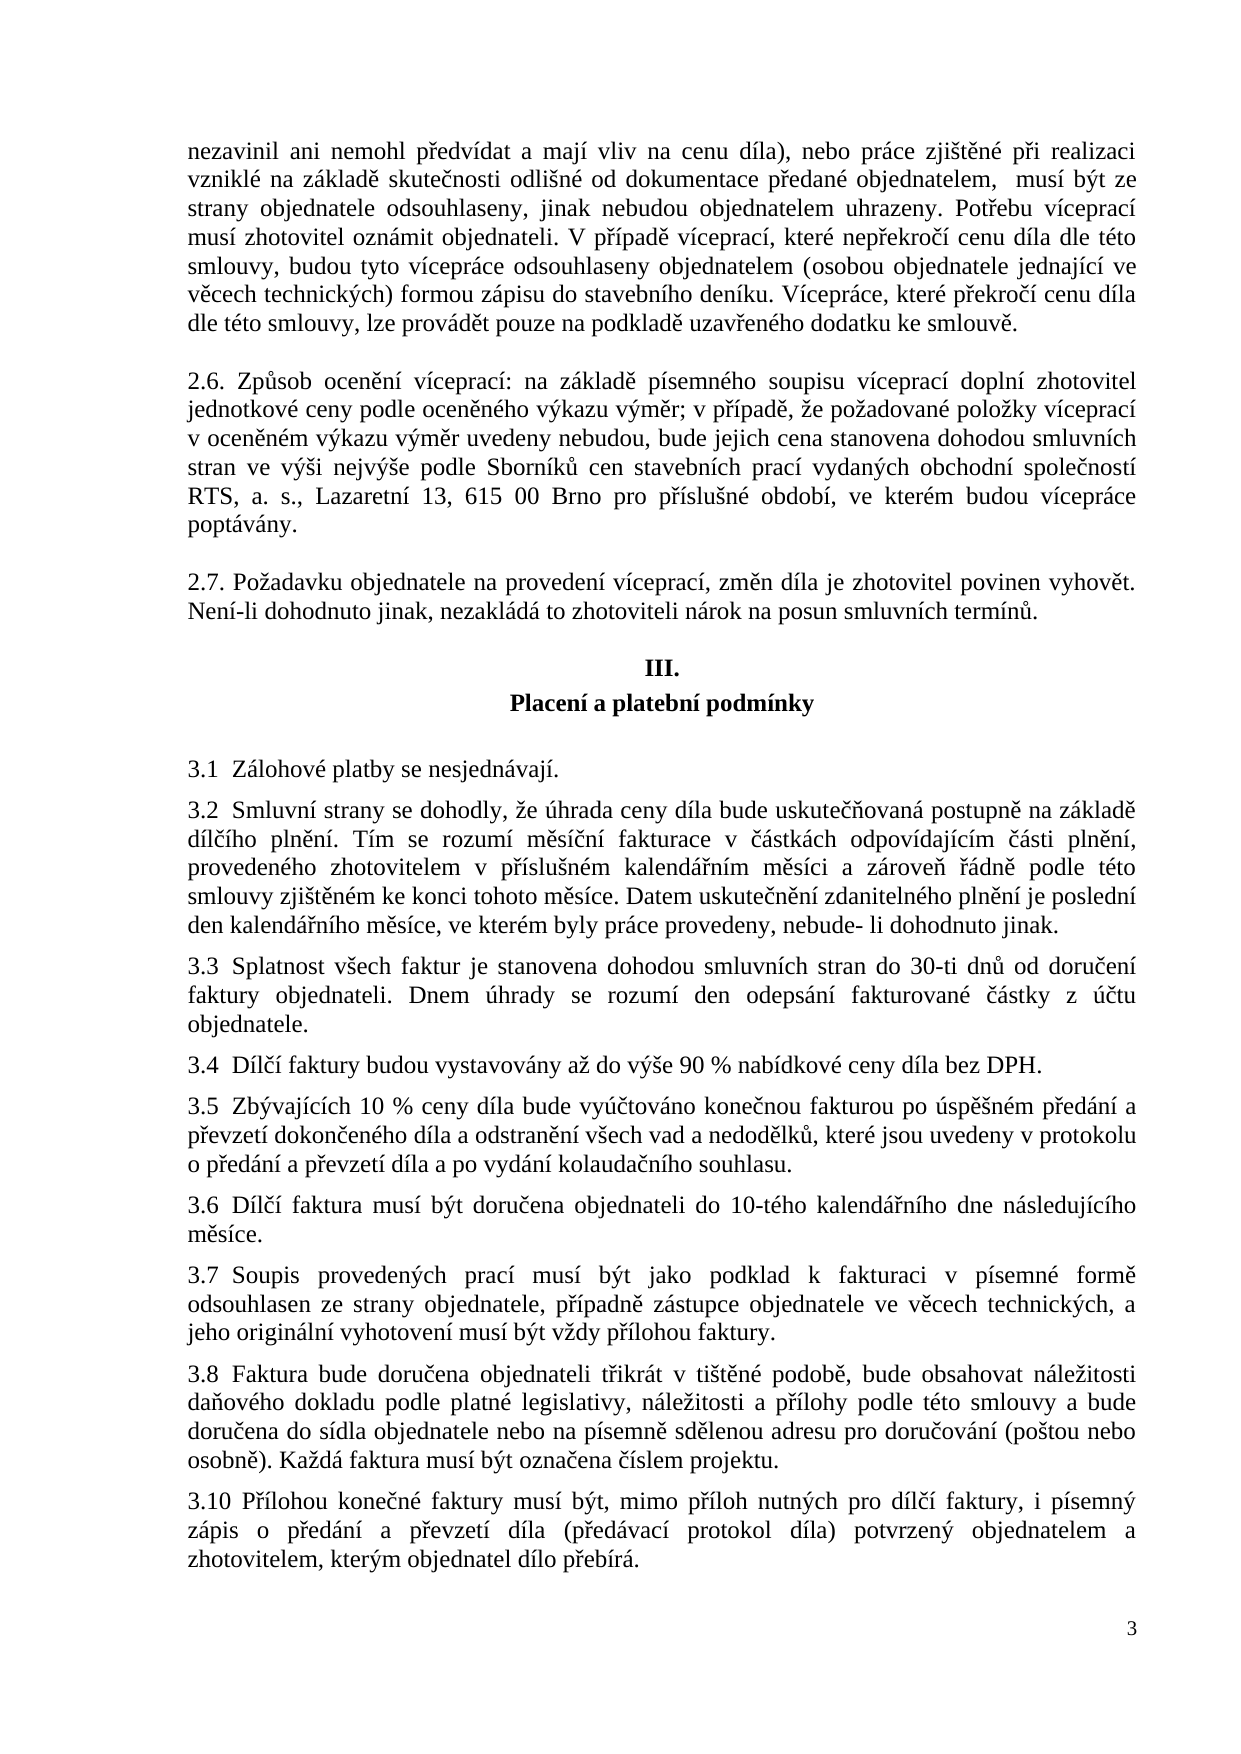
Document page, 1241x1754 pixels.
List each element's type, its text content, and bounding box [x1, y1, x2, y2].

text 3.10 Přílohou konečné faktury musí být, mimo příloh nutných pro dílčí faktury, i písemný zápis o předání a převzetí díla (předávací protokol díla) potvrzený objednatelem a zhotovitelem, kterým objednatel dílo přebírá. [187, 1486, 1137, 1572]
text Placení a platební podmínky [187, 688, 1137, 717]
text 3.1 Zálohové platby se nesjednávají. [187, 754, 1137, 782]
text 2.7. Požadavku objednatele na provedení víceprací, změn díla je zhotovitel povinen vyhovět. Není-li dohodnuto jinak, nezakládá to zhotoviteli nárok na posun smluvních termínů. [187, 567, 1137, 624]
text 2.6. Způsob ocenění víceprací: na základě písemného soupisu víceprací doplní zhotovitel jednotkové ceny podle oceněného výkazu výměr; v případě, že požadované položky víceprací v oceněném výkazu výměr uvedeny nebudou, bude jejich cena stanovena dohodou smluvních stran ve výši nejvýše podle Sborníků cen stavebních prací vydaných obchodní společností RTS, a. s., Lazaretní 13, 615 00 Brno pro příslušné období, ve kterém budou vícepráce poptávány. [187, 366, 1137, 538]
text 3.5 Zbývajících 10 % ceny díla bude vyúčtováno konečnou fakturou po úspěšném předání a převzetí dokončeného díla a odstranění všech vad a nedodělků, které jsou uvedeny v protokolu o předání a převzetí díla a po vydání kolaudačního souhlasu. [187, 1091, 1137, 1177]
text III. [187, 653, 1137, 682]
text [187, 136, 1137, 337]
text 3.8 Faktura bude doručena objednateli třikrát v tištěné podobě, bude obsahovat náležitosti daňového dokladu podle platné legislativy, náležitosti a přílohy podle této smlouvy a bude doručena do sídla objednatele nebo na písemně sdělenou adresu pro doručování (poštou nebo osobně). Každá faktura musí být označena číslem projektu. [187, 1359, 1137, 1474]
text 3.2 Smluvní strany se dohodly, že úhrada ceny díla bude uskutečňovaná postupně na základě dílčího plnění. Tím se rozumí měsíční fakturace v částkách odpovídajícím části plnění, provedeného zhotovitelem v příslušném kalendářním měsíci a zároveň řádně podle této smlouvy zjištěném ke konci tohoto měsíce. Datem uskutečnění zdanitelného plnění je poslední den kalendářního měsíce, ve kterém byly práce provedeny, nebude- li dohodnuto jinak. [187, 795, 1137, 939]
text 3.7 Soupis provedených prací musí být jako podklad k fakturaci v písemné formě odsouhlasen ze strany objednatele, případně zástupce objednatele ve věcech technických, a jeho originální vyhotovení musí být vždy přílohou faktury. [187, 1260, 1137, 1346]
text 3.3 Splatnost všech faktur je stanovena dohodou smluvních stran do 30-ti dnů od doručení faktury objednateli. Dnem úhrady se rozumí den odepsání fakturované částky z účtu objednatele. [187, 951, 1137, 1037]
text 3.6 Dílčí faktura musí být doručena objednateli do 10-tého kalendářního dne následujícího měsíce. [187, 1190, 1137, 1247]
text 3.4 Dílčí faktury budou vystavovány až do výše 90 % nabídkové ceny díla bez DPH. [187, 1050, 1137, 1079]
